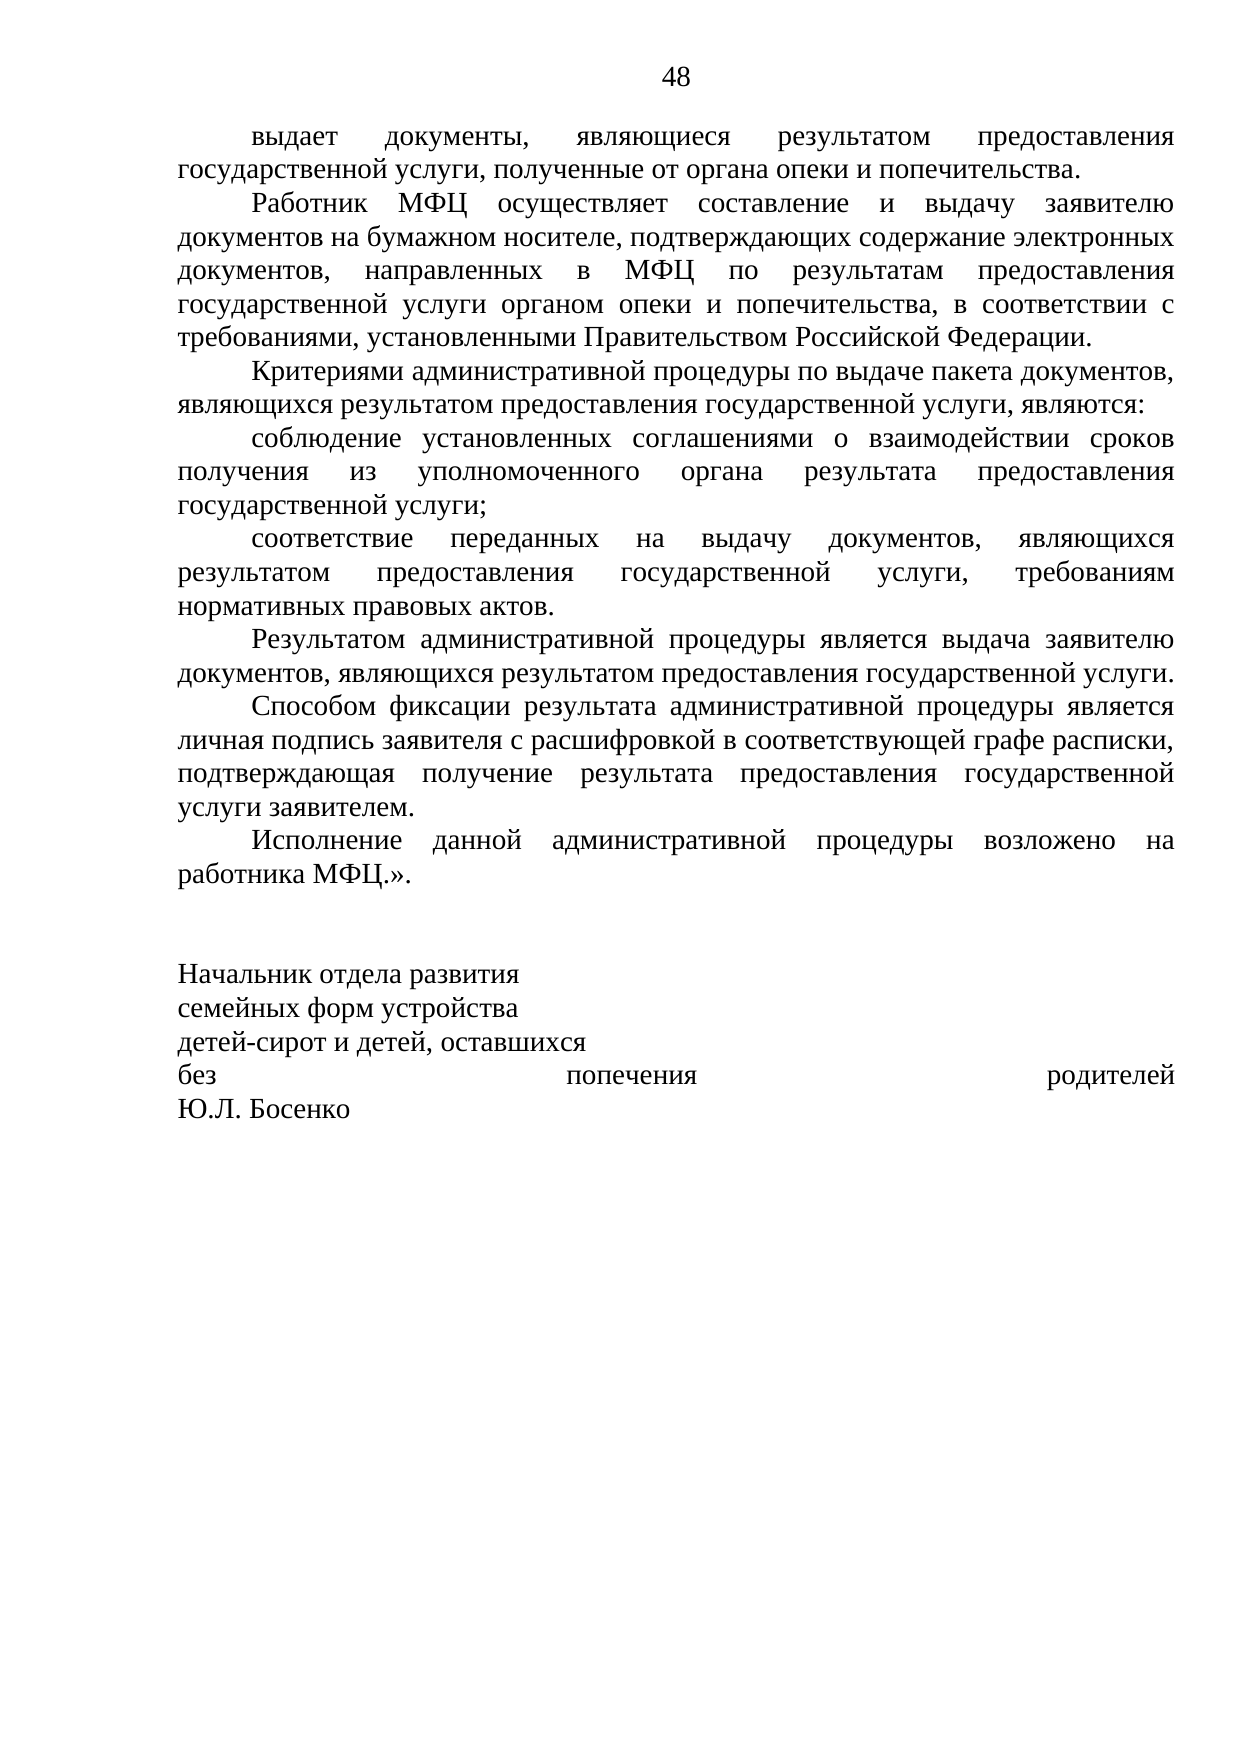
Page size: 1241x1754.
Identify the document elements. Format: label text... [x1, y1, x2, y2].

text Результатом административной процедуры является выдача заявителю документов, являющихся результатом предоставления государственной услуги. [177, 621, 1175, 688]
text соблюдение установленных соглашениями о взаимодействии сроков получения из уполномоченного органа результата предоставления государственной услуги; [177, 420, 1175, 521]
text Работник МФЦ осуществляет составление и выдачу заявителю документов на бумажном носителе, подтверждающих содержание электронных документов, направленных в МФЦ по результатам предоставления государственной услуги органом опеки и попечительства, в соответствии с требованиями, установленными Правительством Российской Федерации. [177, 185, 1175, 353]
text Начальник отдела развития [177, 957, 1175, 990]
text выдает документы, являющиеся результатом предоставления государственной услуги, полученные от органа опеки и попечительства. [177, 118, 1175, 185]
text Критериями административной процедуры по выдаче пакета документов, являющихся результатом предоставления государственной услуги, являются: [177, 353, 1175, 420]
text без попечения родителей Ю.Л. Босенко [177, 1057, 1175, 1124]
text семейных форм устройства [177, 990, 1175, 1024]
text Способом фиксации результата административной процедуры является личная подпись заявителя с расшифровкой в соответствующей графе расписки, подтверждающая получение результата предоставления государственной услуги заявителем. [177, 688, 1175, 822]
text детей-сирот и детей, оставшихся [177, 1024, 1175, 1057]
text Исполнение данной административной процедуры возложено на работника МФЦ.». [177, 822, 1175, 889]
text соответствие переданных на выдачу документов, являющихся результатом предоставления государственной услуги, требованиям нормативных правовых актов. [177, 521, 1175, 621]
